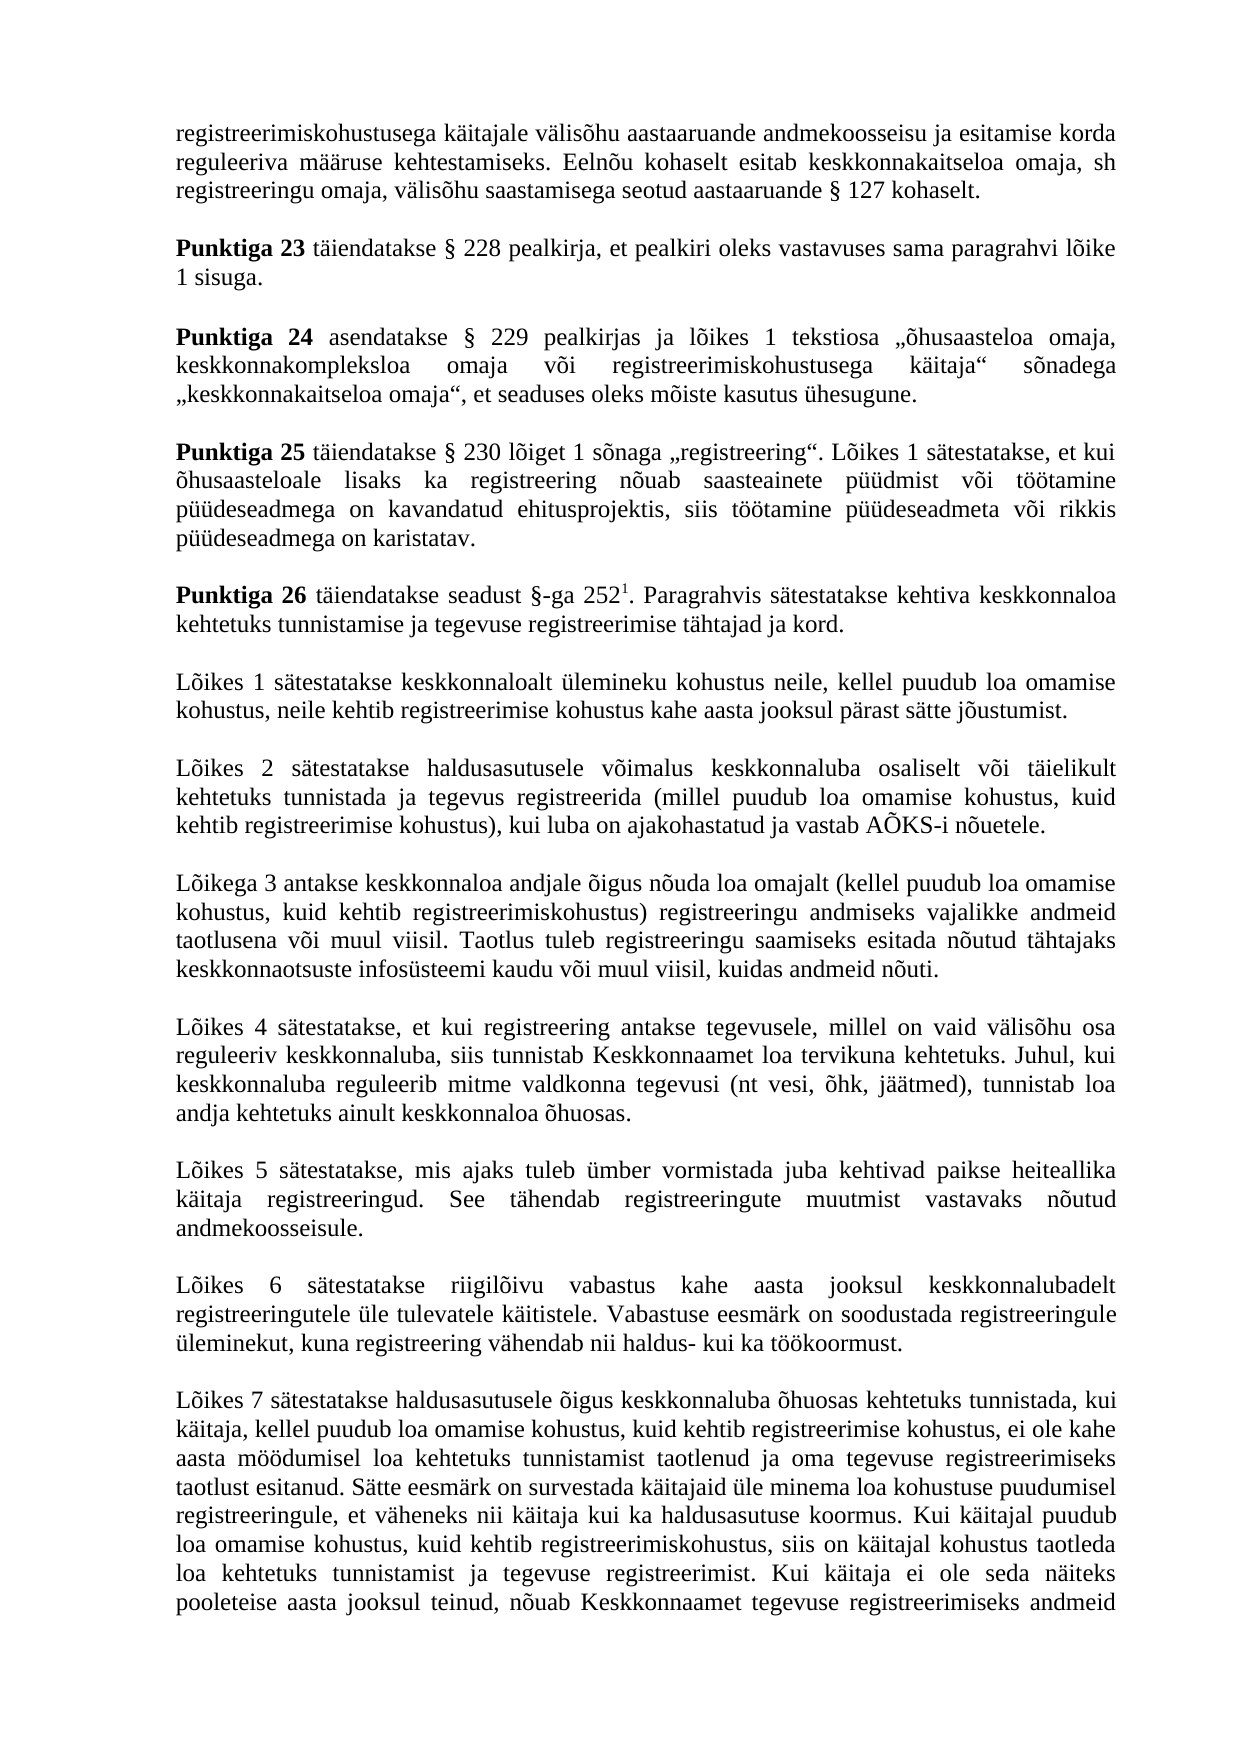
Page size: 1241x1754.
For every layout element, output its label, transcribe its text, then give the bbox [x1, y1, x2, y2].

text Lõikes 1 sätestatakse keskkonnaloalt ülemineku kohustus neile, kellel puudub loa omamise kohustus, neile kehtib registreerimise kohustus kahe aasta jooksul pärast sätte jõustumist. [176, 667, 1117, 724]
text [176, 1385, 1117, 1615]
text Lõikes 6 sätestatakse riigilõivu vabastus kahe aasta jooksul keskkonnalubadelt registreeringutele üle tulevatele käitistele. Vabastuse eesmärk on soodustada registreeringule üleminekut, kuna registreering vähendab nii haldus- kui ka töökoormust. [176, 1270, 1117, 1357]
text Punktiga 26 täiendatakse seadust §-ga 2521. Paragrahvis sätestatakse kehtiva keskkonnaloa kehtetuks tunnistamise ja tegevuse registreerimise tähtajad ja kord. [176, 580, 1117, 638]
text Punktiga 25 täiendatakse § 230 lõiget 1 sõnaga „registreering“. Lõikes 1 sätestatakse, et kui õhusaasteloale lisaks ka registreering nõuab saasteainete püüdmist või töötamine püüdeseadmega on kavandatud ehitusprojektis, siis töötamine püüdeseadmeta või rikkis püüdeseadmega on karistatav. [176, 437, 1117, 552]
text Lõikega 3 antakse keskkonnaloa andjale õigus nõuda loa omajalt (kellel puudub loa omamise kohustus, kuid kehtib registreerimiskohustus) registreeringu andmiseks vajalikke andmeid taotlusena või muul viisil. Taotlus tuleb registreeringu saamiseks esitada nõutud tähtajaks keskkonnaotsuste infosüsteemi kaudu või muul viisil, kuidas andmeid nõuti. [176, 868, 1117, 983]
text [176, 118, 1117, 204]
text Lõikes 2 sätestatakse haldusasutusele võimalus keskkonnaluba osaliselt või täielikult kehtetuks tunnistada ja tegevus registreerida (millel puudub loa omamise kohustus, kuid kehtib registreerimise kohustus), kui luba on ajakohastatud ja vastab AÕKS-i nõuetele. [176, 753, 1117, 839]
text Lõikes 4 sätestatakse, et kui registreering antakse tegevusele, millel on vaid välisõhu osa reguleeriv keskkonnaluba, siis tunnistab Keskkonnaamet loa tervikuna kehtetuks. Juhul, kui keskkonnaluba reguleerib mitme valdkonna tegevusi (nt vesi, õhk, jäätmed), tunnistab loa andja kehtetuks ainult keskkonnaloa õhuosas. [176, 1012, 1117, 1127]
text Lõikes 5 sätestatakse, mis ajaks tuleb ümber vormistada juba kehtivad paikse heiteallika käitaja registreeringud. See tähendab registreeringute muutmist vastavaks nõutud andmekoosseisule. [176, 1155, 1117, 1242]
text Punktiga 24 asendatakse § 229 pealkirjas ja lõikes 1 tekstiosa „õhusaasteloa omaja, keskkonnakompleksloa omaja või registreerimiskohustusega käitaja“ sõnadega „keskkonnakaitseloa omaja“, et seaduses oleks mõiste kasutus ühesugune. [176, 322, 1117, 408]
text Punktiga 23 täiendatakse § 228 pealkirja, et pealkiri oleks vastavuses sama paragrahvi lõike 1 sisuga. [176, 233, 1117, 291]
